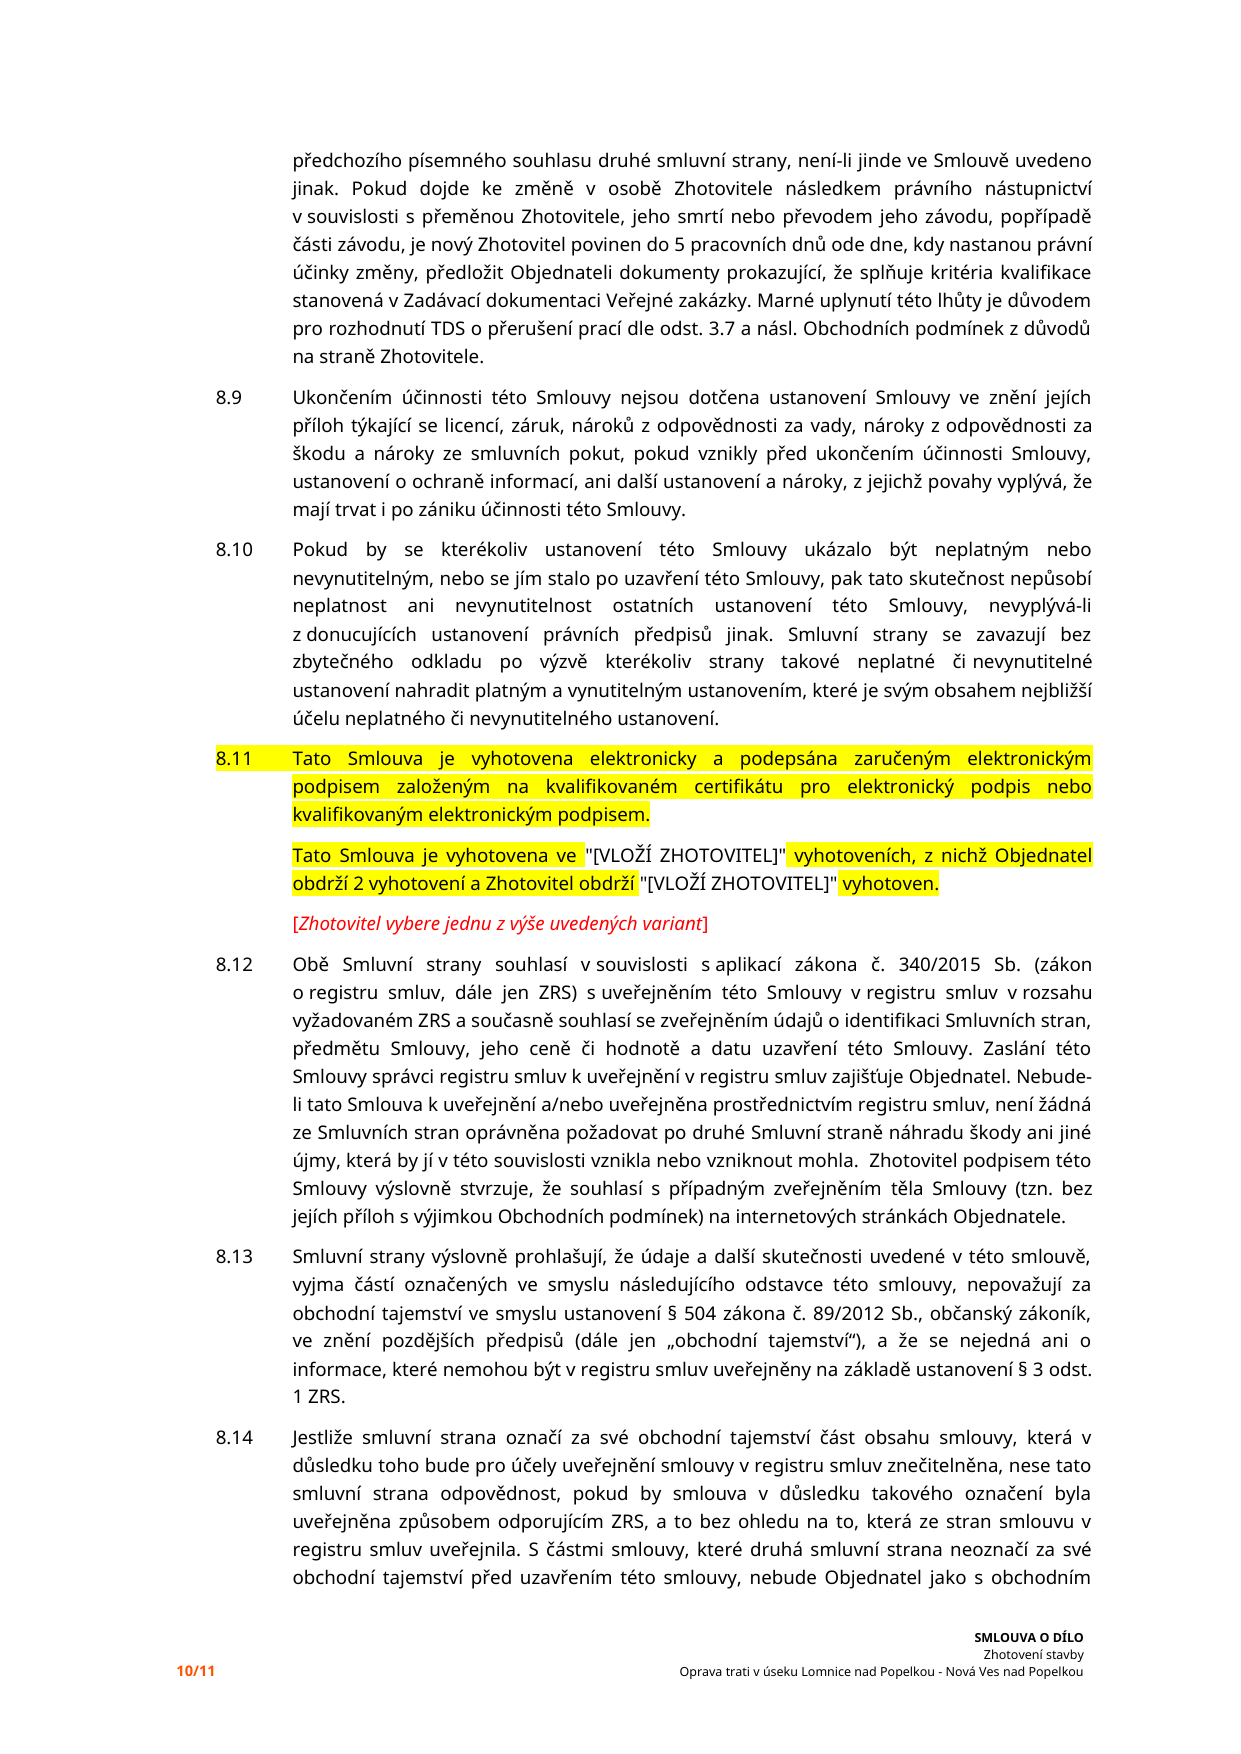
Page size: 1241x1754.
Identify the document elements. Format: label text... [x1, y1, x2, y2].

text Obě Smluvní strany souhlasí v souvislosti s aplikací zákona č. 340/2015 Sb. (zákon o registru smluv, dále jen ZRS) s uveřejněním této Smlouvy v registru smluv v rozsahu vyžadovaném ZRS a současně souhlasí se zveřejněním údajů o identifikaci Smluvních stran, předmětu Smlouvy, jeho ceně či hodnotě a datu uzavření této Smlouvy. Zaslání této Smlouvy správci registru smluv k uveřejnění v registru smluv zajišťuje Objednatel. Nebude-li tato Smlouva k uveřejnění a/nebo uveřejněna prostřednictvím registru smluv, není žádná ze Smluvních stran oprávněna požadovat po druhé Smluvní straně náhradu škody ani jiné újmy, která by jí v této souvislosti vznikla nebo vzniknout mohla. Zhotovitel podpisem této Smlouvy výslovně stvrzuje, že souhlasí s případným zveřejněním těla Smlouvy (tzn. bez jejích příloh s výjimkou Obchodních podmínek) na internetových stránkách Objednatele. [216, 951, 1093, 1229]
text Smluvní strany výslovně prohlašují, že údaje a další skutečnosti uvedené v této smlouvě, vyjma částí označených ve smyslu následujícího odstavce této smlouvy, nepovažují za obchodní tajemství ve smyslu ustanovení § 504 zákona č. 89/2012 Sb., občanský zákoník, ve znění pozdějších předpisů (dále jen „obchodní tajemství“), a že se nejedná ani o informace, které nemohou být v registru smluv uveřejněny na základě ustanovení § 3 odst. 1 ZRS. [216, 1244, 1093, 1409]
list [Zhotovitel vybere jednu z výše uvedených variant] [292, 911, 1093, 936]
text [216, 147, 1093, 369]
text Tato Smlouva je vyhotovena elektronicky a podepsána zaručeným elektronickým podpisem založeným na kvalifikovaném certifikátu pro elektronický podpis nebo kvalifikovaným elektronickým podpisem. [216, 771, 1093, 827]
text Ukončením účinnosti této Smlouvy nejsou dotčena ustanovení Smlouvy ve znění jejích příloh týkající se licencí, záruk, nároků z odpovědnosti za vady, nároky z odpovědnosti za škodu a nároky ze smluvních pokut, pokud vznikly před ukončením účinnosti Smlouvy, ustanovení o ochraně informací, ani další ustanovení a nároky, z jejichž povahy vyplývá, že mají trvat i po zániku účinnosti této Smlouvy. [216, 384, 1093, 522]
text Pokud by se kterékoliv ustanovení této Smlouvy ukázalo být neplatným nebo nevynutitelným, nebo se jím stalo po uzavření této Smlouvy, pak tato skutečnost nepůsobí neplatnost ani nevynutitelnost ostatních ustanovení této Smlouvy, nevyplývá-li z donucujících ustanovení právních předpisů jinak. Smluvní strany se zavazují bez zbytečného odkladu po výzvě kterékoliv strany takové neplatné či nevynutitelné ustanovení nahradit platným a vynutitelným ustanovením, které je svým obsahem nejbližší účelu neplatného či nevynutitelného ustanovení. [216, 537, 1093, 730]
list Tato Smlouva je vyhotovena ve "[VLOŽÍ ZHOTOVITEL]" vyhotoveních, z nichž Objednatel obdrží 2 vyhotovení a Zhotovitel obdrží "[VLOŽÍ ZHOTOVITEL]" vyhotoven. [292, 842, 1093, 896]
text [216, 1424, 1093, 1590]
